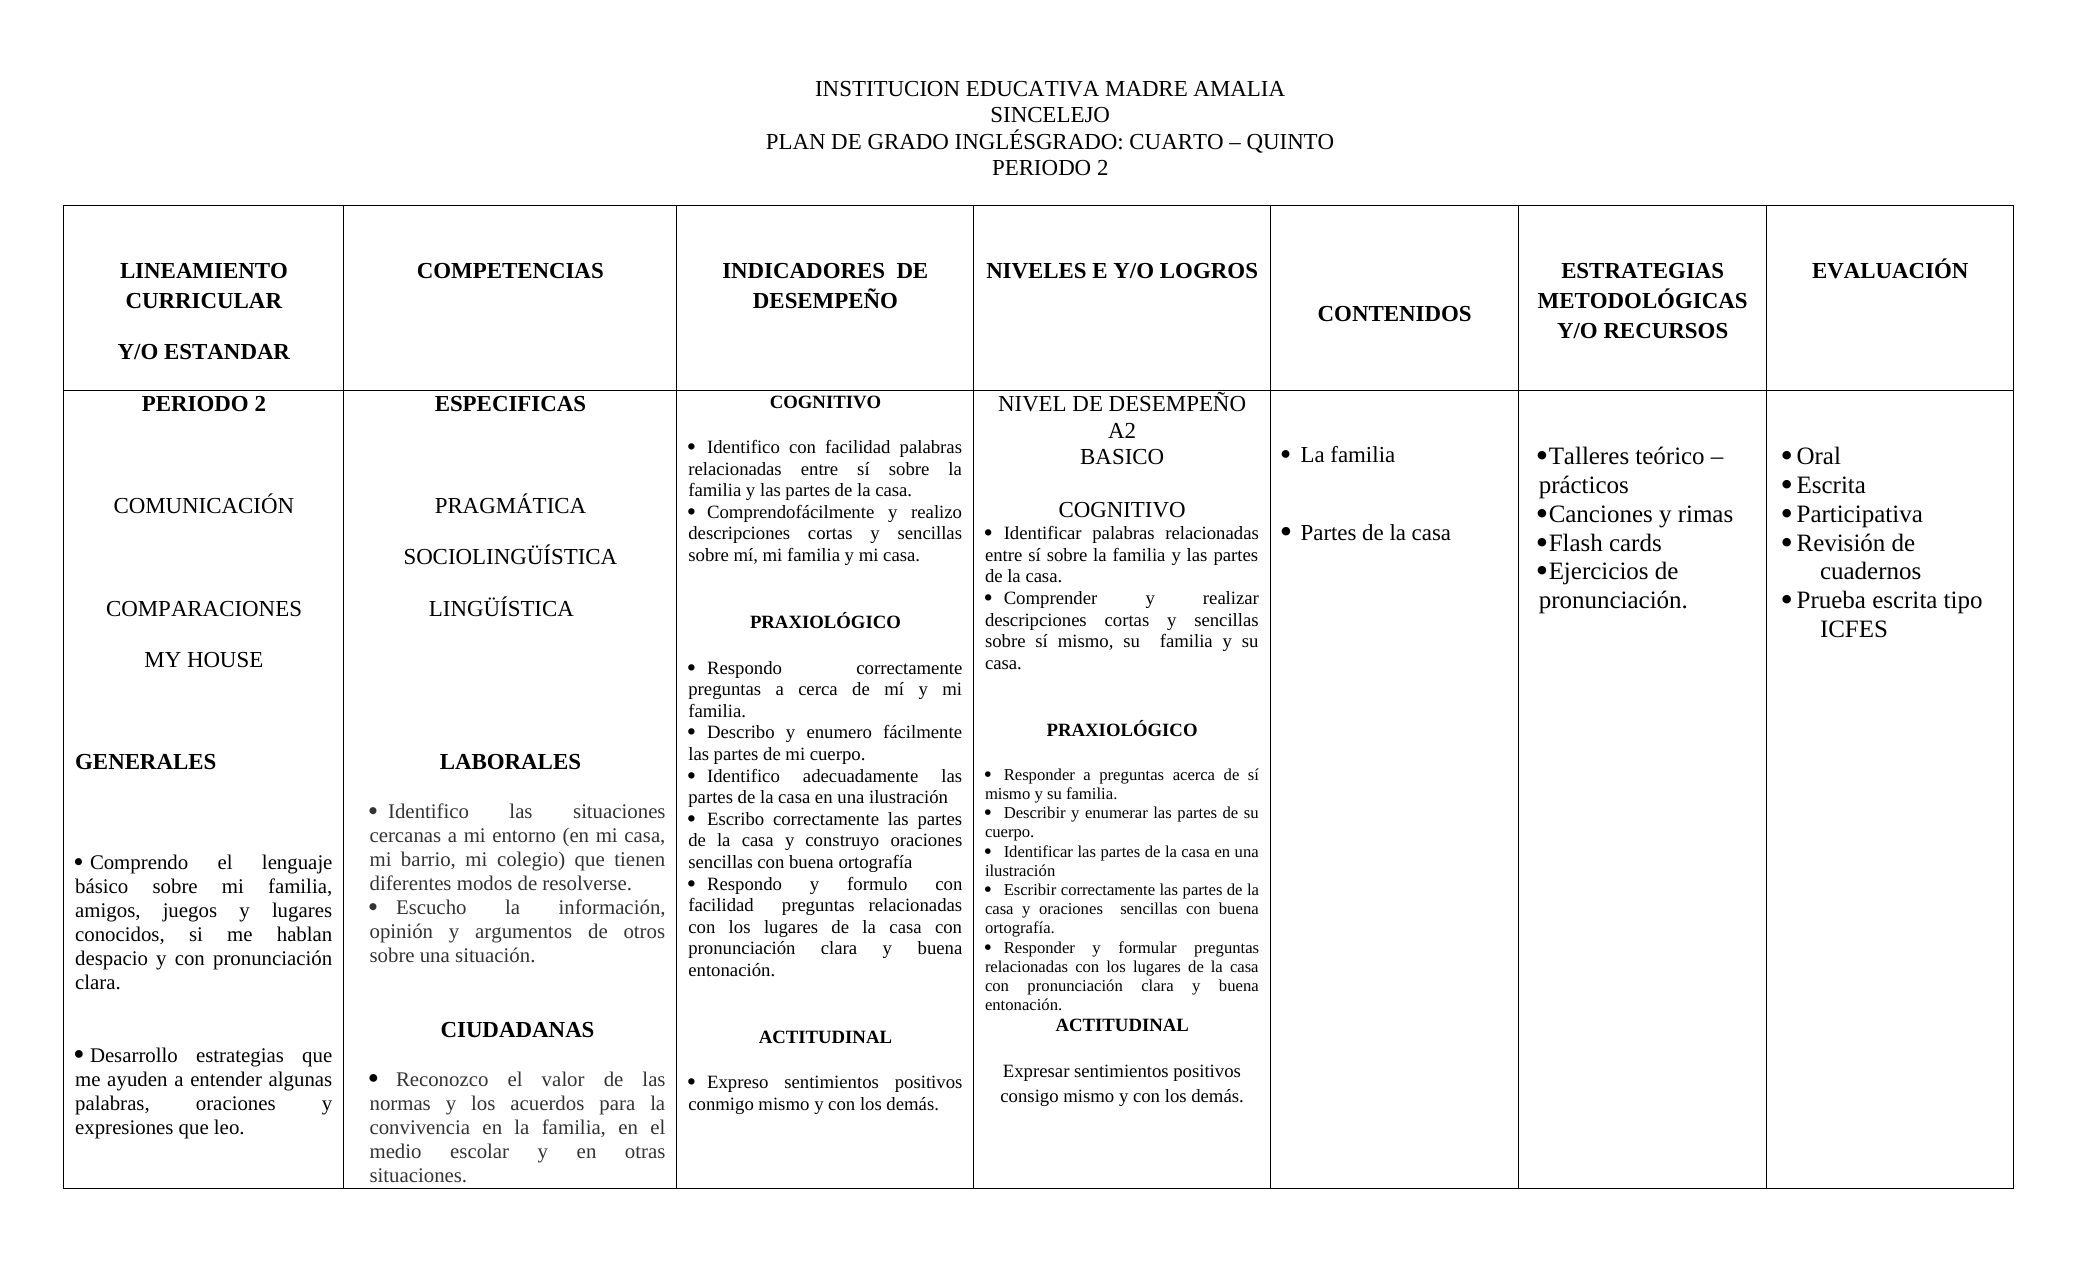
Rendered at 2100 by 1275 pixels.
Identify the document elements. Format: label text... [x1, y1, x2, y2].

table_header CONTENIDOS [1271, 206, 1518, 389]
table_header LINEAMIENTO CURRICULAR Y/O ESTANDAR [64, 206, 343, 389]
table_header INDICADORES DE DESEMPEÑO [677, 206, 973, 389]
table_cell NIVEL DE DESEMPEÑO A2 BASICO COGNITIVO Identificar palabras relacionadas entre sí sobre la familia y las partes de la casa. Comprender y realizar descripciones cortas y sencillas sobre sí mismo, su familia y su casa. PRAXIOLÓGICO Responder a preguntas acerca de sí mismo y su familia. Describir y enumerar las partes de su cuerpo. Identificar las partes de la casa en una ilustración Escribir correctamente las partes de la casa y oraciones sencillas con buena ortografía. Responder y formular preguntas relacionadas con los lugares de la casa con pronunciación clara y buena entonación. ACTITUDINAL Expresar sentimientos positivos consigo mismo y con los demás. [974, 391, 1270, 1187]
text INSTITUCION EDUCATIVA MADRE AMALIA [75, 75, 2025, 101]
text PERIODO 2 [75, 154, 2025, 180]
text SINCELEJO [75, 101, 2025, 128]
text PLAN DE GRADO INGLÉSGRADO: CUARTO – QUINTO [75, 128, 2025, 154]
table_header NIVELES E Y/O LOGROS [974, 206, 1270, 389]
table_cell COGNITIVO Identifico con facilidad palabras relacionadas entre sí sobre la familia y las partes de la casa. Comprendofácilmente y realizo descripciones cortas y sencillas sobre mí, mi familia y mi casa. PRAXIOLÓGICO Respondo correctamente preguntas a cerca de mí y mi familia. Describo y enumero fácilmente las partes de mi cuerpo. Identifico adecuadamente las partes de la casa en una ilustración Escribo correctamente las partes de la casa y construyo oraciones sencillas con buena ortografía Respondo y formulo con facilidad preguntas relacionadas con los lugares de la casa con pronunciación clara y buena entonación. ACTITUDINAL Expreso sentimientos positivos conmigo mismo y con los demás. [677, 391, 973, 1187]
table_cell Talleres teórico – prácticos Canciones y rimas Flash cards Ejercicios de pronunciación. [1519, 391, 1766, 1187]
table_cell ESPECIFICAS PRAGMÁTICA SOCIOLINGÜÍSTICA LINGÜÍSTICA LABORALES Identifico las situaciones cercanas a mi entorno (en mi casa, mi barrio, mi colegio) que tienen diferentes modos de resolverse. Escucho la información, opinión y argumentos de otros sobre una situación. CIUDADANAS Reconozco el valor de las normas y los acuerdos para la convivencia en la familia, en el medio escolar y en otras situaciones. [344, 391, 676, 1187]
table_header EVALUACIÓN [1767, 206, 2013, 389]
table_header COMPETENCIAS [344, 206, 676, 389]
table_cell PERIODO 2 COMUNICACIÓN COMPARACIONES MY HOUSE GENERALES Comprendo el lenguaje básico sobre mi familia, amigos, juegos y lugares conocidos, si me hablan despacio y con pronunciación clara. Desarrollo estrategias que me ayuden a entender algunas palabras, oraciones y expresiones que leo. [64, 391, 343, 1187]
table_header ESTRATEGIAS METODOLÓGICAS Y/O RECURSOS [1519, 206, 1766, 389]
table_cell Oral Escrita Participativa Revisión de cuadernos Prueba escrita tipo ICFES [1767, 391, 2013, 1187]
table_cell La familia Partes de la casa [1271, 391, 1518, 1187]
